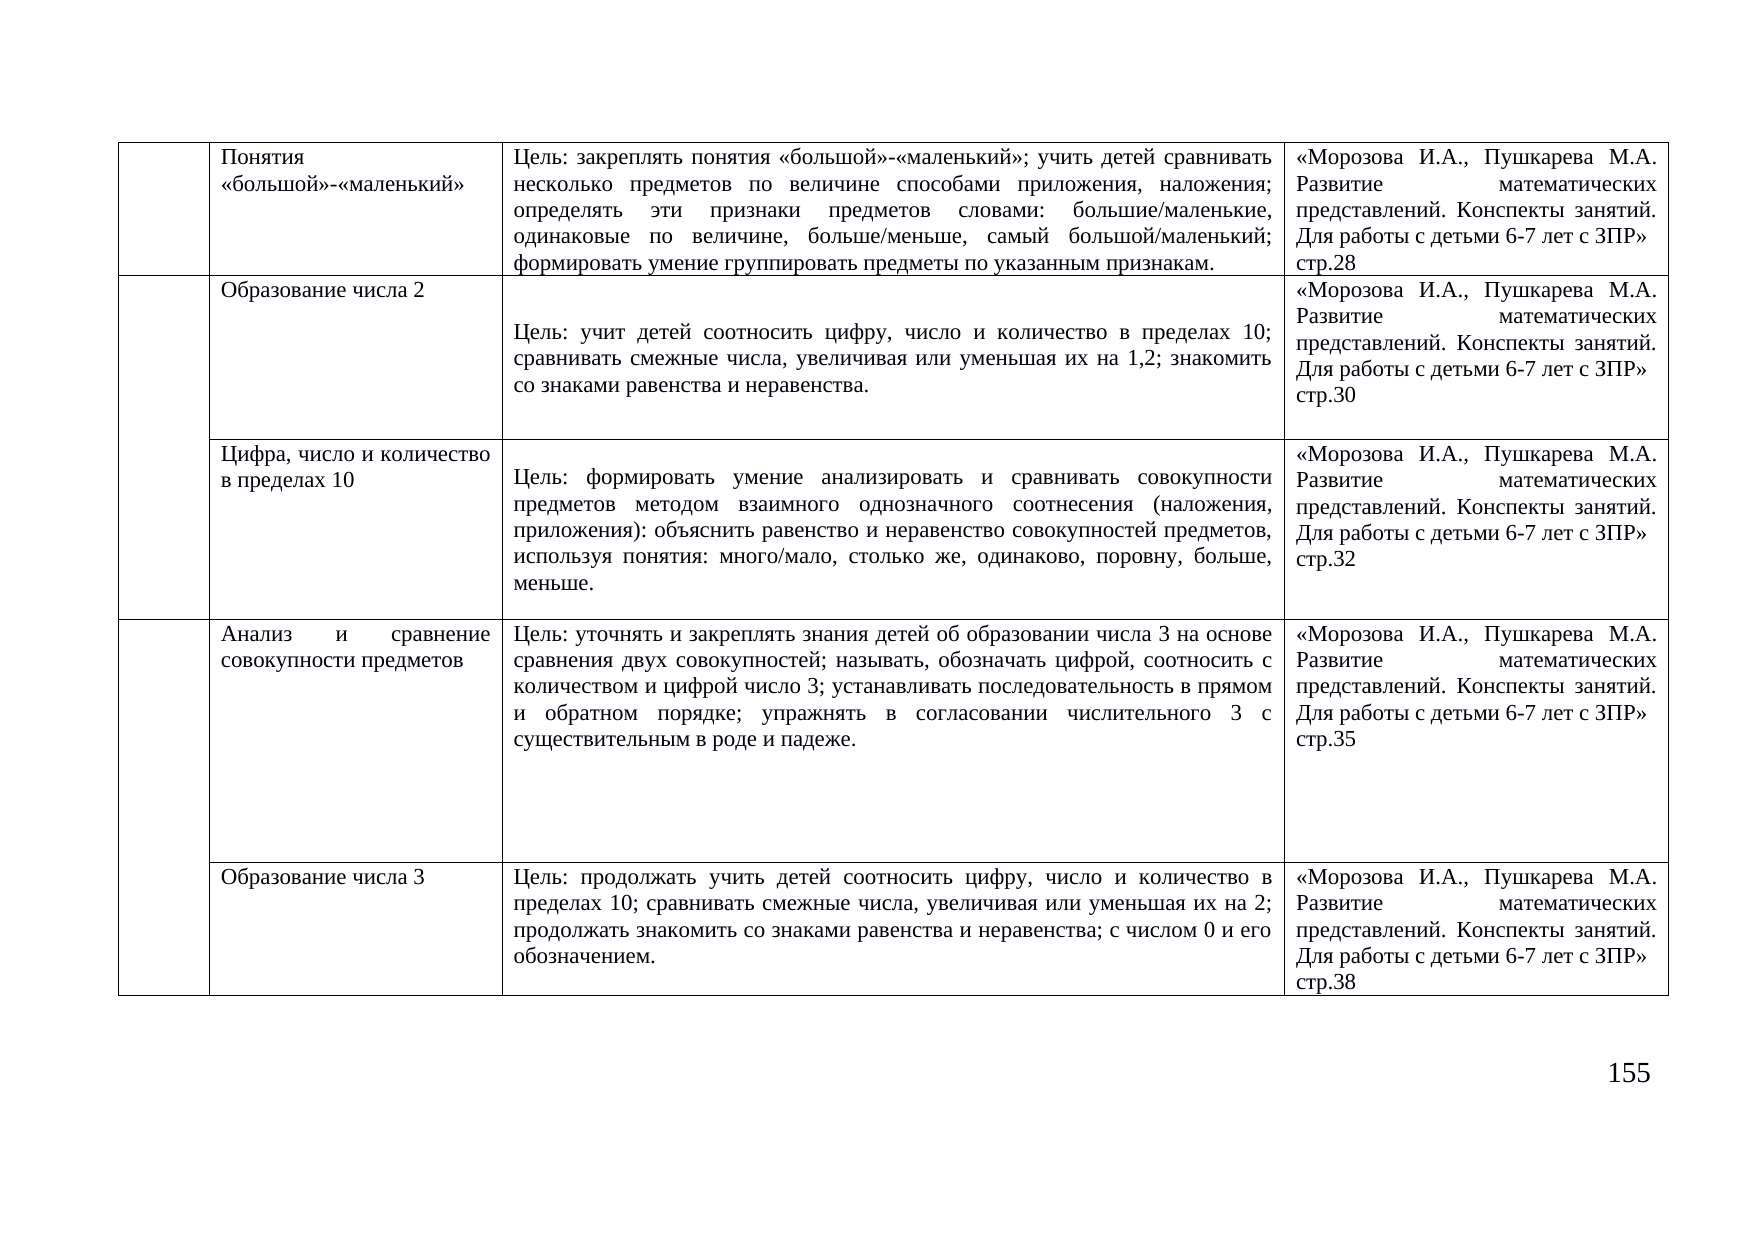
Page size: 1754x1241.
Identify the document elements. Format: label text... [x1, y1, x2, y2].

table_cell Образование числа 2 [210, 276, 502, 439]
table_cell [119, 143, 209, 275]
table_cell Цель: учит детей соотносить цифру, число и количество в пределах 10; сравнивать смежные числа, увеличивая или уменьшая их на 1,2; знакомить со знаками равенства и неравенства. [503, 276, 1284, 439]
table_cell «Морозова И.А., Пушкарева М.А. Развитие математических представлений. Конспекты занятий. Для работы с детьми 6-7 лет с ЗПР» стр.28 [1285, 143, 1668, 275]
table_cell Понятия «большой»-«маленький» [210, 143, 502, 275]
table_cell Анализ и сравнение совокупности предметов [210, 620, 502, 862]
table_cell Цель: продолжать учить детей соотносить цифру, число и количество в пределах 10; сравнивать смежные числа, увеличивая или уменьшая их на 2; продолжать знакомить со знаками равенства и неравенства; с числом 0 и его обозначением. [503, 863, 1284, 995]
table_cell Цель: закреплять понятия «большой»-«маленький»; учить детей сравнивать несколько предметов по величине способами приложения, наложения; определять эти признаки предметов словами: большие/маленькие, одинаковые по величине, больше/меньше, самый большой/маленький; формировать умение группировать предметы по указанным признакам. [503, 143, 1284, 275]
table_cell Цифра, число и количество в пределах 10 [210, 440, 502, 619]
table_cell Цель: уточнять и закреплять знания детей об образовании числа 3 на основе сравнения двух совокупностей; называть, обозначать цифрой, соотносить с количеством и цифрой число 3; устанавливать последовательность в прямом и обратном порядке; упражнять в согласовании числительного 3 с существительным в роде и падеже. [503, 620, 1284, 862]
table_cell «Морозова И.А., Пушкарева М.А. Развитие математических представлений. Конспекты занятий. Для работы с детьми 6-7 лет с ЗПР» стр.30 [1285, 276, 1668, 439]
table_cell «Морозова И.А., Пушкарева М.А. Развитие математических представлений. Конспекты занятий. Для работы с детьми 6-7 лет с ЗПР» стр.35 [1285, 620, 1668, 862]
table_cell Образование числа 3 [210, 863, 502, 995]
table_cell «Морозова И.А., Пушкарева М.А. Развитие математических представлений. Конспекты занятий. Для работы с детьми 6-7 лет с ЗПР» стр.38 [1285, 863, 1668, 995]
table_cell Цель: формировать умение анализировать и сравнивать совокупности предметов методом взаимного однозначного соотнесения (наложения, приложения): объяснить равенство и неравенство совокупностей предметов, используя понятия: много/мало, столько же, одинаково, поровну, больше, меньше. [503, 440, 1284, 619]
table_cell [119, 276, 209, 619]
table_cell [119, 620, 209, 995]
table_cell «Морозова И.А., Пушкарева М.А. Развитие математических представлений. Конспекты занятий. Для работы с детьми 6-7 лет с ЗПР» стр.32 [1285, 440, 1668, 619]
